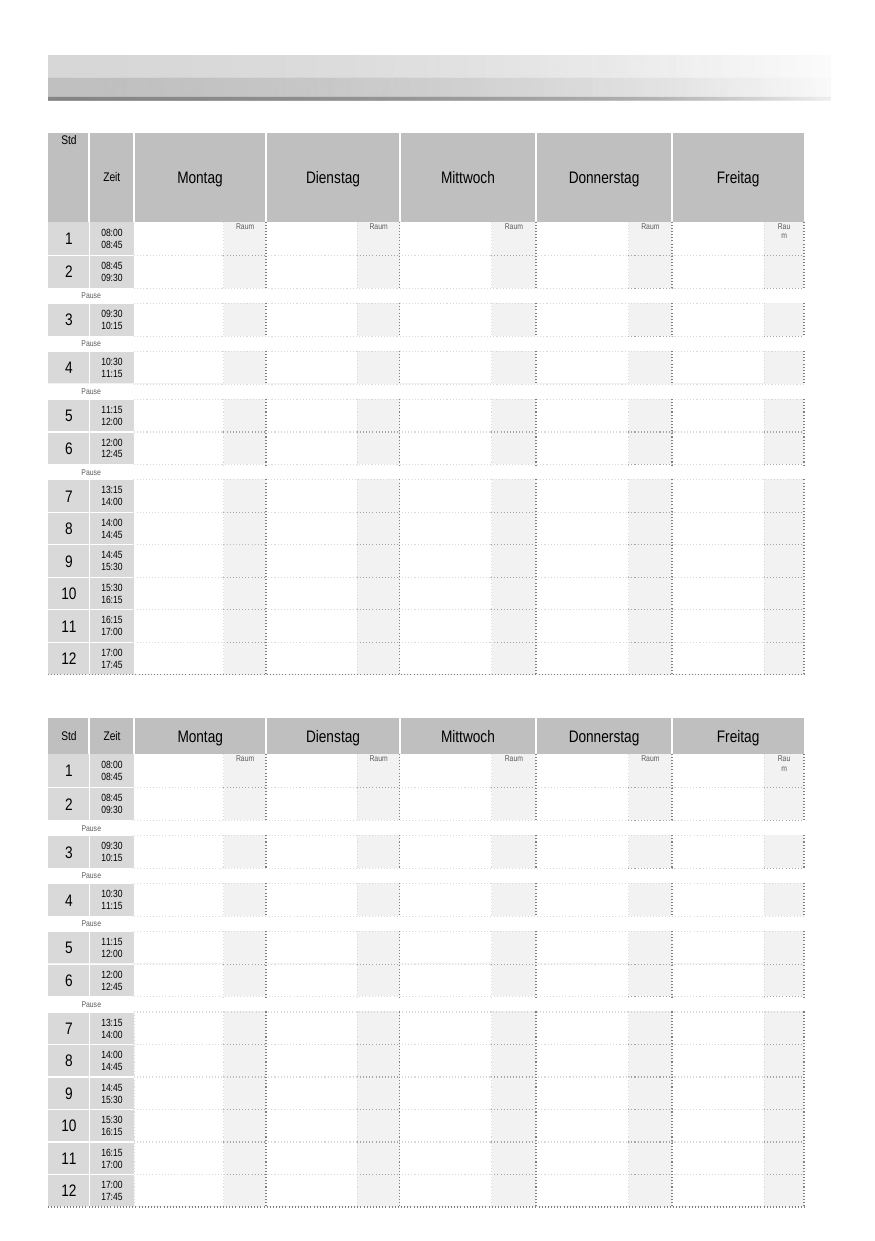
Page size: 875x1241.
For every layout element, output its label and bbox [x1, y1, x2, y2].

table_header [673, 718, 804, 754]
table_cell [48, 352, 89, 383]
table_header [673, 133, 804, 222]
picture [48, 55, 831, 101]
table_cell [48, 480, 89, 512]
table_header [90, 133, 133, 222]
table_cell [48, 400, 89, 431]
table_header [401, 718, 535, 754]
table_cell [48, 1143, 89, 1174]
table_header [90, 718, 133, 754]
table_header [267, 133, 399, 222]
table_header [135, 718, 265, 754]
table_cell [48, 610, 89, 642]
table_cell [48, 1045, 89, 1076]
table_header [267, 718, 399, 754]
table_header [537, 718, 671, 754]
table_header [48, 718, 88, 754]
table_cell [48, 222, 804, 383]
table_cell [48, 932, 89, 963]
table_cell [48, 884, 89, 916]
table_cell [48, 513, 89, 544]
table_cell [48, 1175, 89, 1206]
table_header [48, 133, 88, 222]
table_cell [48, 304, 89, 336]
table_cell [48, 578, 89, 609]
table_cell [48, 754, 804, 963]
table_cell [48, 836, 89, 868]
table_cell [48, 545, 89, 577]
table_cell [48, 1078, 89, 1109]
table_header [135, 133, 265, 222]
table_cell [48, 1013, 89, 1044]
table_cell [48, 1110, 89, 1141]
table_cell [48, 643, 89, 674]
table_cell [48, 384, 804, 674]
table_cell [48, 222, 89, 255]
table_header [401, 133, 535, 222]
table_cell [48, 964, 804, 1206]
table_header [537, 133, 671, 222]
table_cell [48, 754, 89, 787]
